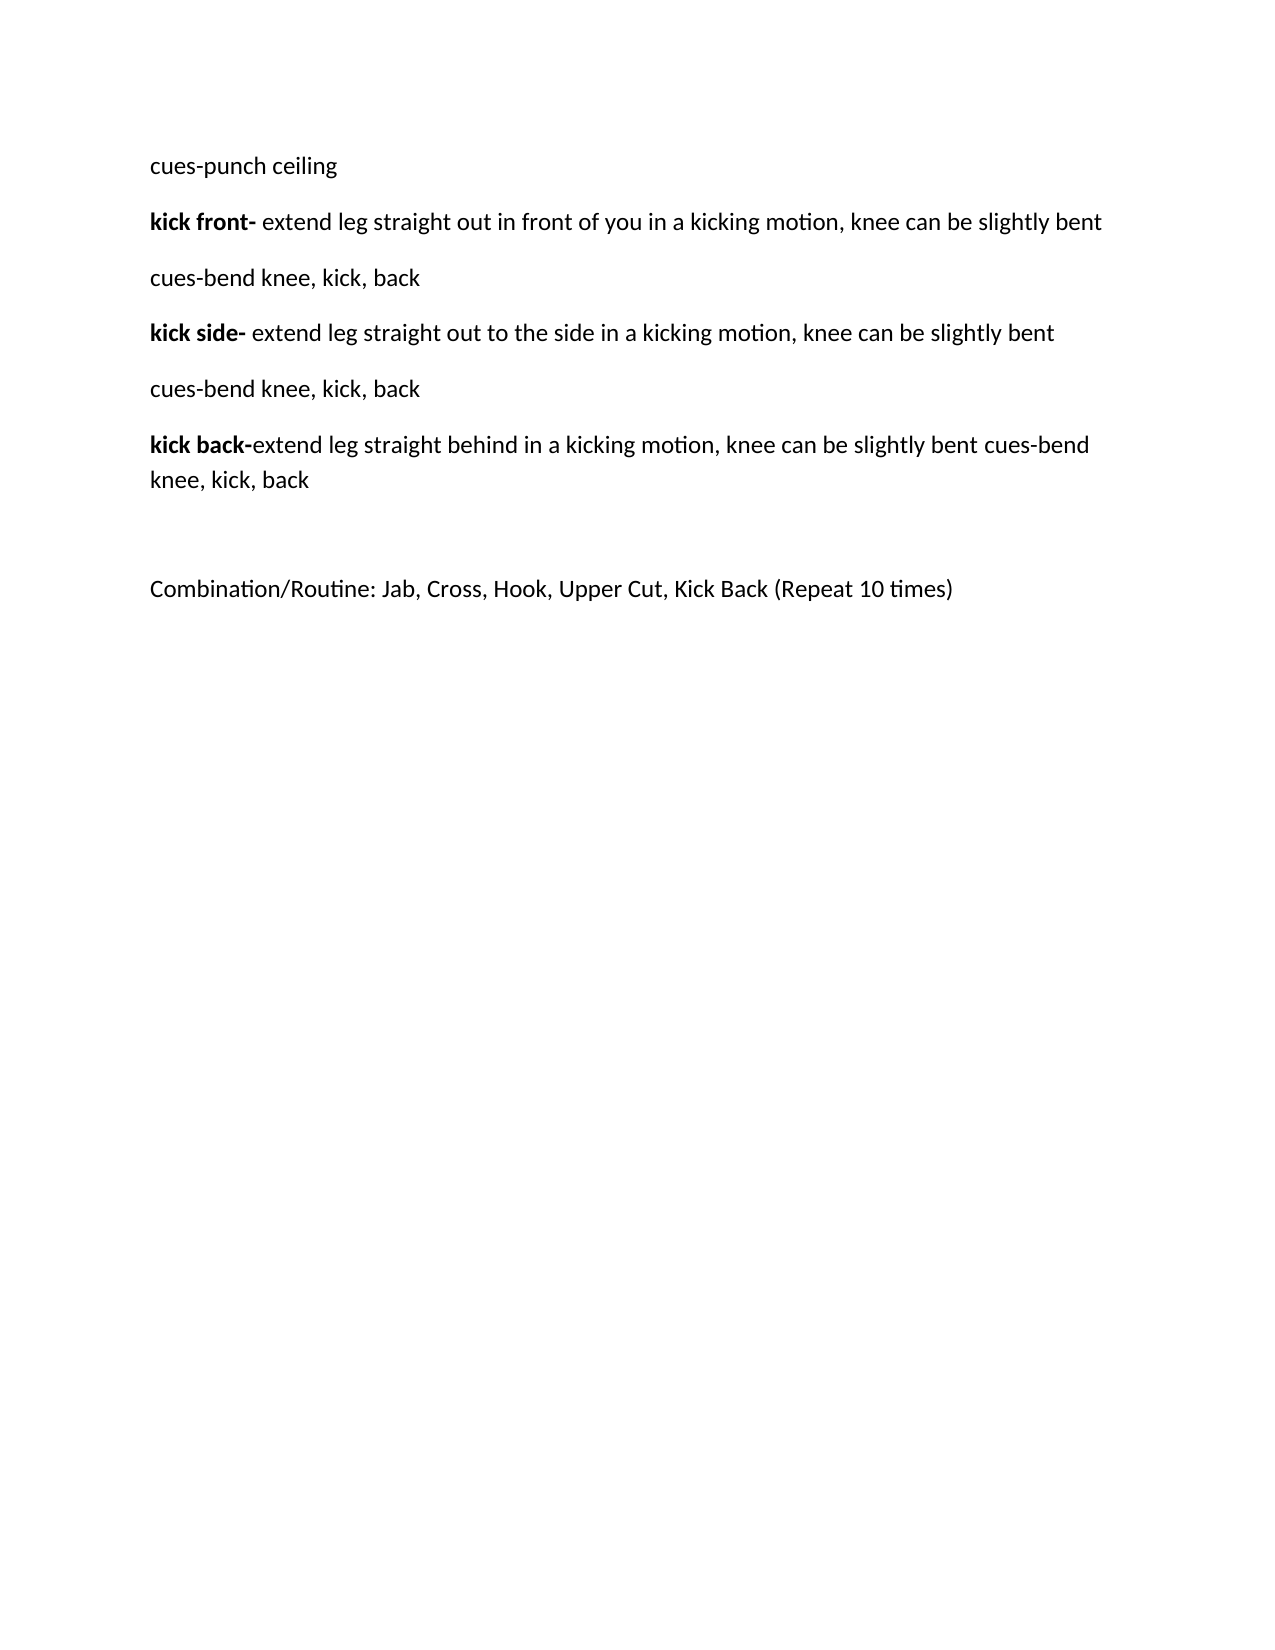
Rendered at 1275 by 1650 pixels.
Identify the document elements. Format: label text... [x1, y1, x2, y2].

text kick side- extend leg straight out to the side in a kicking motion, knee can be slightly bent [150, 317, 1125, 348]
text cues-bend knee, kick, back [150, 373, 1125, 404]
text kick front- extend leg straight out in front of you in a kicking motion, knee can be slightly bent [150, 206, 1125, 236]
text cues-punch ceiling [150, 150, 1125, 181]
text Combination/Routine: Jab, Cross, Hook, Upper Cut, Kick Back (Repeat 10 times) [150, 573, 1125, 603]
text cues-bend knee, kick, back [150, 262, 1125, 292]
text kick back-extend leg straight behind in a kicking motion, knee can be slightly bent cues-bend knee, kick, back [150, 429, 1125, 495]
